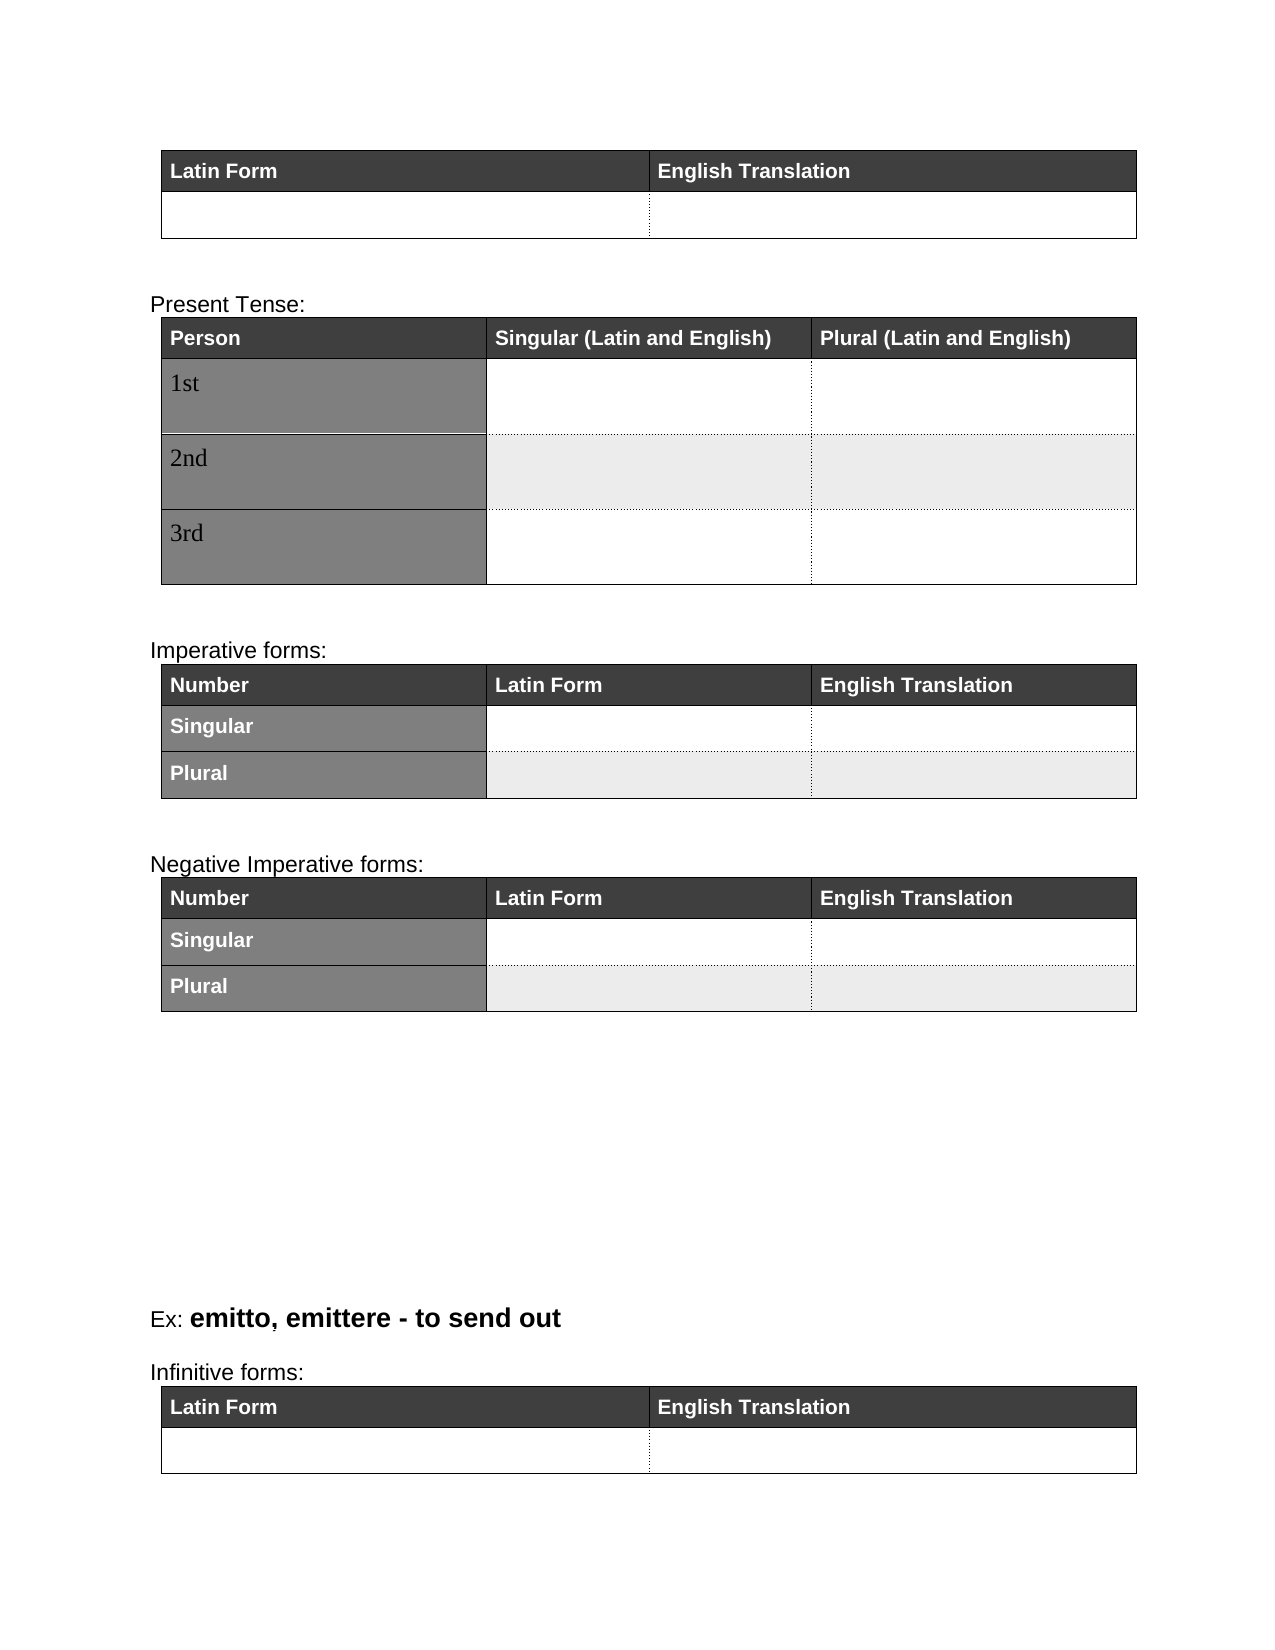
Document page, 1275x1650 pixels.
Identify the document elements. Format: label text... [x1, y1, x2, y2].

table_cell [487, 434, 812, 509]
table_cell [812, 965, 1136, 1011]
table_header Latin Form [162, 1387, 649, 1427]
table_cell 1st [162, 359, 486, 433]
table_cell [649, 192, 1136, 238]
table_cell [487, 751, 812, 798]
table_header Number [162, 665, 486, 705]
table_cell [812, 751, 1136, 798]
table_header Number [162, 878, 486, 918]
table_cell [487, 965, 812, 1011]
table_cell [162, 192, 649, 238]
table_cell Singular [162, 706, 486, 751]
table_cell Plural [162, 752, 486, 798]
text Present Tense: [150, 291, 1125, 317]
table_cell [812, 434, 1136, 509]
text Infinitive forms: [150, 1359, 1125, 1386]
table_cell [162, 1428, 649, 1473]
table_header English Translation [812, 665, 1136, 705]
table_cell [812, 919, 1136, 965]
table_cell [487, 919, 812, 965]
table_cell [812, 706, 1136, 751]
table_cell 3rd [162, 510, 486, 584]
table_header Singular (Latin and English) [487, 318, 811, 358]
table_cell Singular [162, 919, 486, 965]
text Ex: emitto, emittere - to send out [150, 1302, 1125, 1333]
table_header Latin Form [162, 151, 649, 191]
table_cell Plural [162, 966, 486, 1011]
table_cell 2nd [162, 435, 486, 509]
table_header English Translation [650, 151, 1136, 191]
table_header Person [162, 318, 486, 358]
text Negative Imperative forms: [150, 851, 1125, 877]
table_cell [487, 509, 812, 584]
table_header Latin Form [487, 878, 811, 918]
table_header English Translation [650, 1387, 1136, 1427]
table_header Latin Form [487, 665, 811, 705]
table_cell [812, 359, 1136, 433]
table_cell [487, 706, 812, 751]
table_header English Translation [812, 878, 1136, 918]
table_cell [812, 509, 1136, 584]
text Imperative forms: [150, 637, 1125, 663]
table_header Plural (Latin and English) [812, 318, 1136, 358]
table_cell [487, 359, 812, 433]
table_cell [649, 1428, 1136, 1473]
